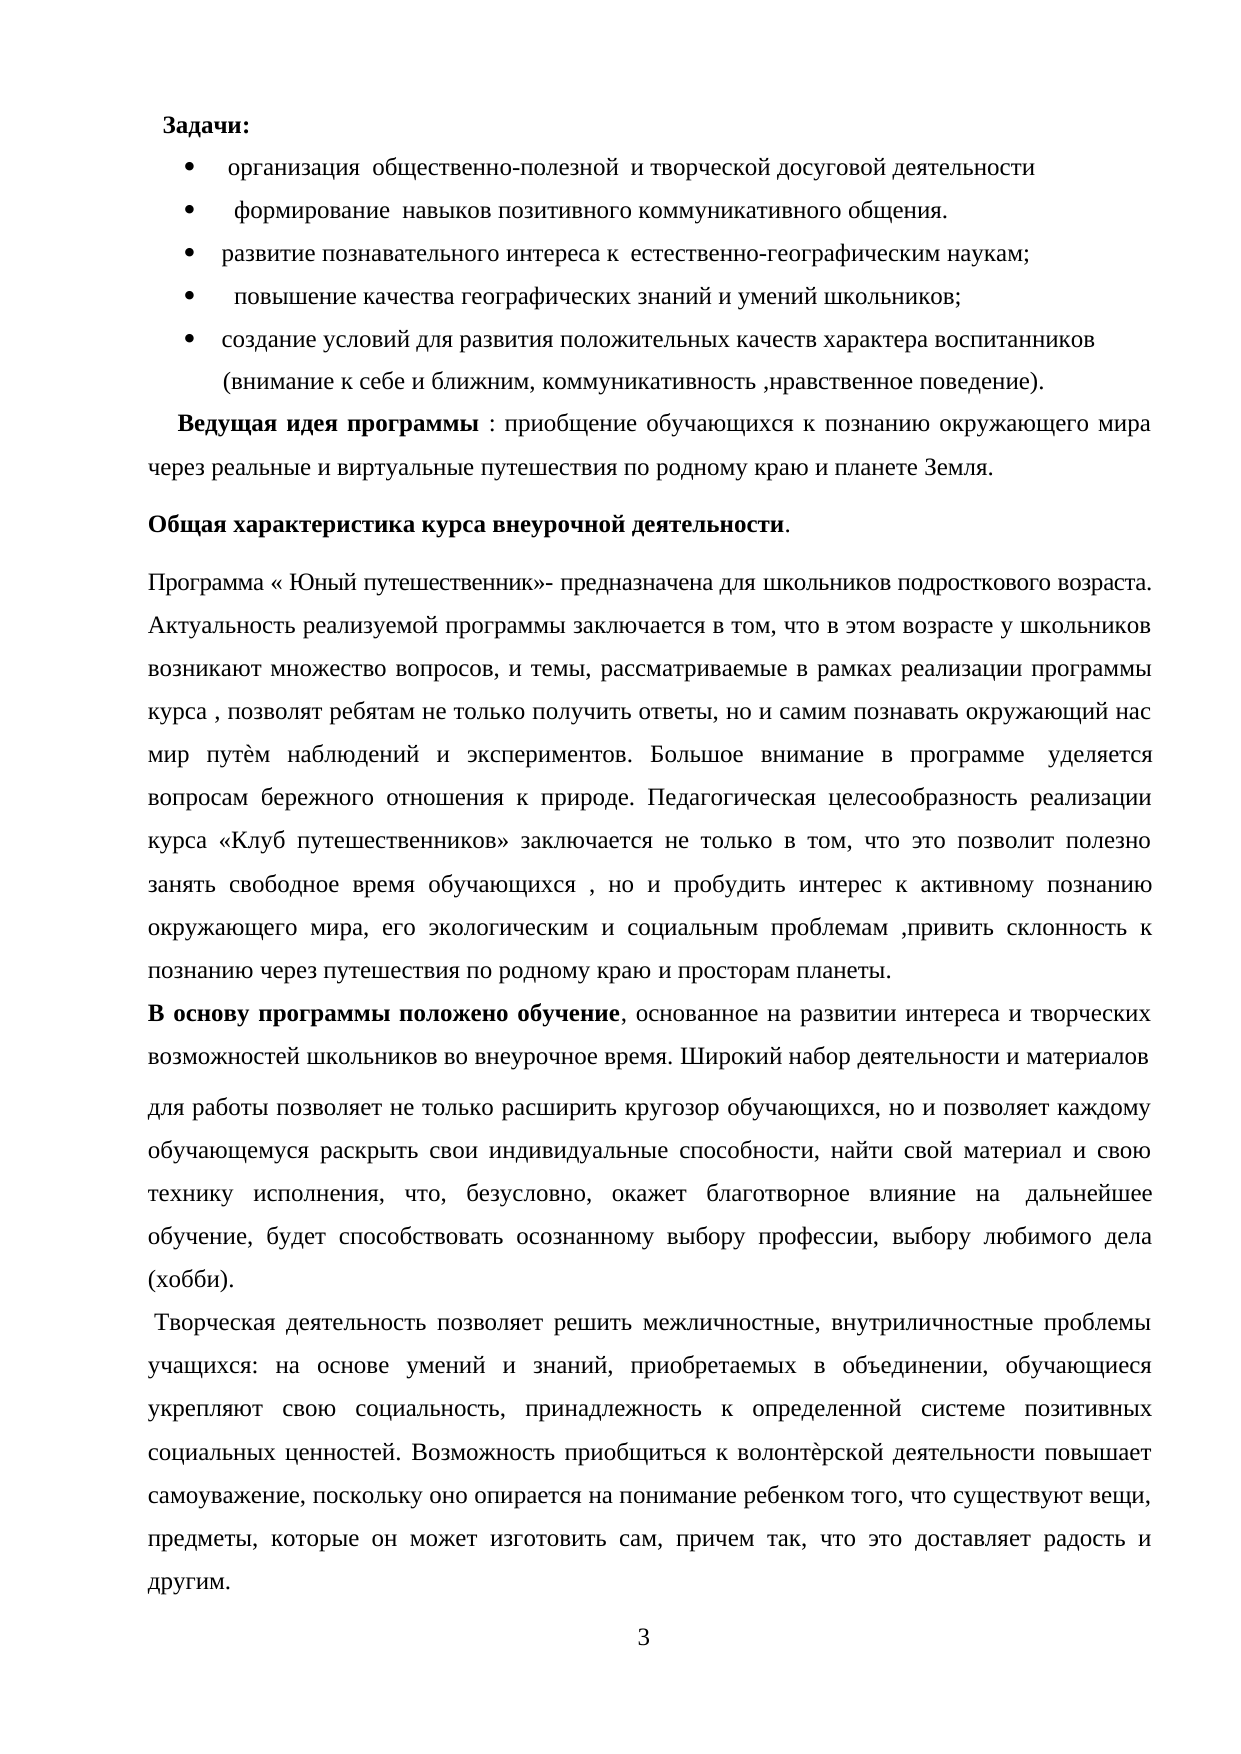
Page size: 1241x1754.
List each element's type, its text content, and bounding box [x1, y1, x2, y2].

subtitle Задачи: [162, 110, 1176, 138]
list повышение качества географических знаний и умений школьников; [185, 281, 1176, 310]
text В основу программы положено обучение, основанное на развитии интереса и творческих возможностей школьников во внеурочное время. Широкий набор деятельности и материалов [148, 998, 1152, 1070]
list создание условий для развития положительных качеств характера воспитанников (внимание к себе и ближним, коммуникативность ,нравственное поведение). [185, 324, 1108, 395]
text Творческая деятельность позволяет решить межличностные, внутриличностные проблемы учащихся: на основе умений и знаний, приобретаемых в объединении, обучающиеся укрепляют свою социальность, принадлежность к определенной системе позитивных социальных ценностей. Возможность приобщиться к волонтѐрской деятельности повышает самоуважение, поскольку оно опирается на понимание ребенком того, что существуют вещи, предметы, которые он может изготовить сам, причем так, что это доставляет радость и другим. [148, 1307, 1152, 1595]
list развитие познавательного интереса к естественно-географическим наукам; [185, 238, 1176, 267]
text Программа « Юный путешественник»- предназначена для школьников подросткового возраста. Актуальность реализуемой программы заключается в том, что в этом возрасте у школьников возникают множество вопросов, и темы, рассматриваемые в рамках реализации программы курса , позволят ребятам не только получить ответы, но и самим познавать окружающий нас мир путѐм наблюдений и экспериментов. Большое внимание в программе уделяется вопросам бережного отношения к природе. Педагогическая целесообразность реализации курса «Клуб путешественников» заключается не только в том, что это позволит полезно занять свободное время обучающихся , но и пробудить интерес к активному познанию окружающего мира, его экологическим и социальным проблемам ,привить склонность к познанию через путешествия по родному краю и просторам планеты. [148, 567, 1153, 984]
text для работы позволяет не только расширить кругозор обучающихся, но и позволяет каждому обучающемуся раскрыть свои индивидуальные способности, найти свой материал и свою технику исполнения, что, безусловно, окажет благотворное влияние на дальнейшее обучение, будет способствовать осознанному выбору профессии, выбору любимого дела (хобби). [148, 1092, 1152, 1293]
list организация общественно-полезной и творческой досуговой деятельности [185, 152, 1176, 181]
subtitle Общая характеристика курса внеурочной деятельности. [148, 509, 1176, 538]
list формирование навыков позитивного коммуникативного общения. [185, 195, 1176, 224]
text Ведущая идея программы : приобщение обучающихся к познанию окружающего мира через реальные и виртуальные путешествия по родному краю и планете Земля. [148, 408, 1151, 480]
